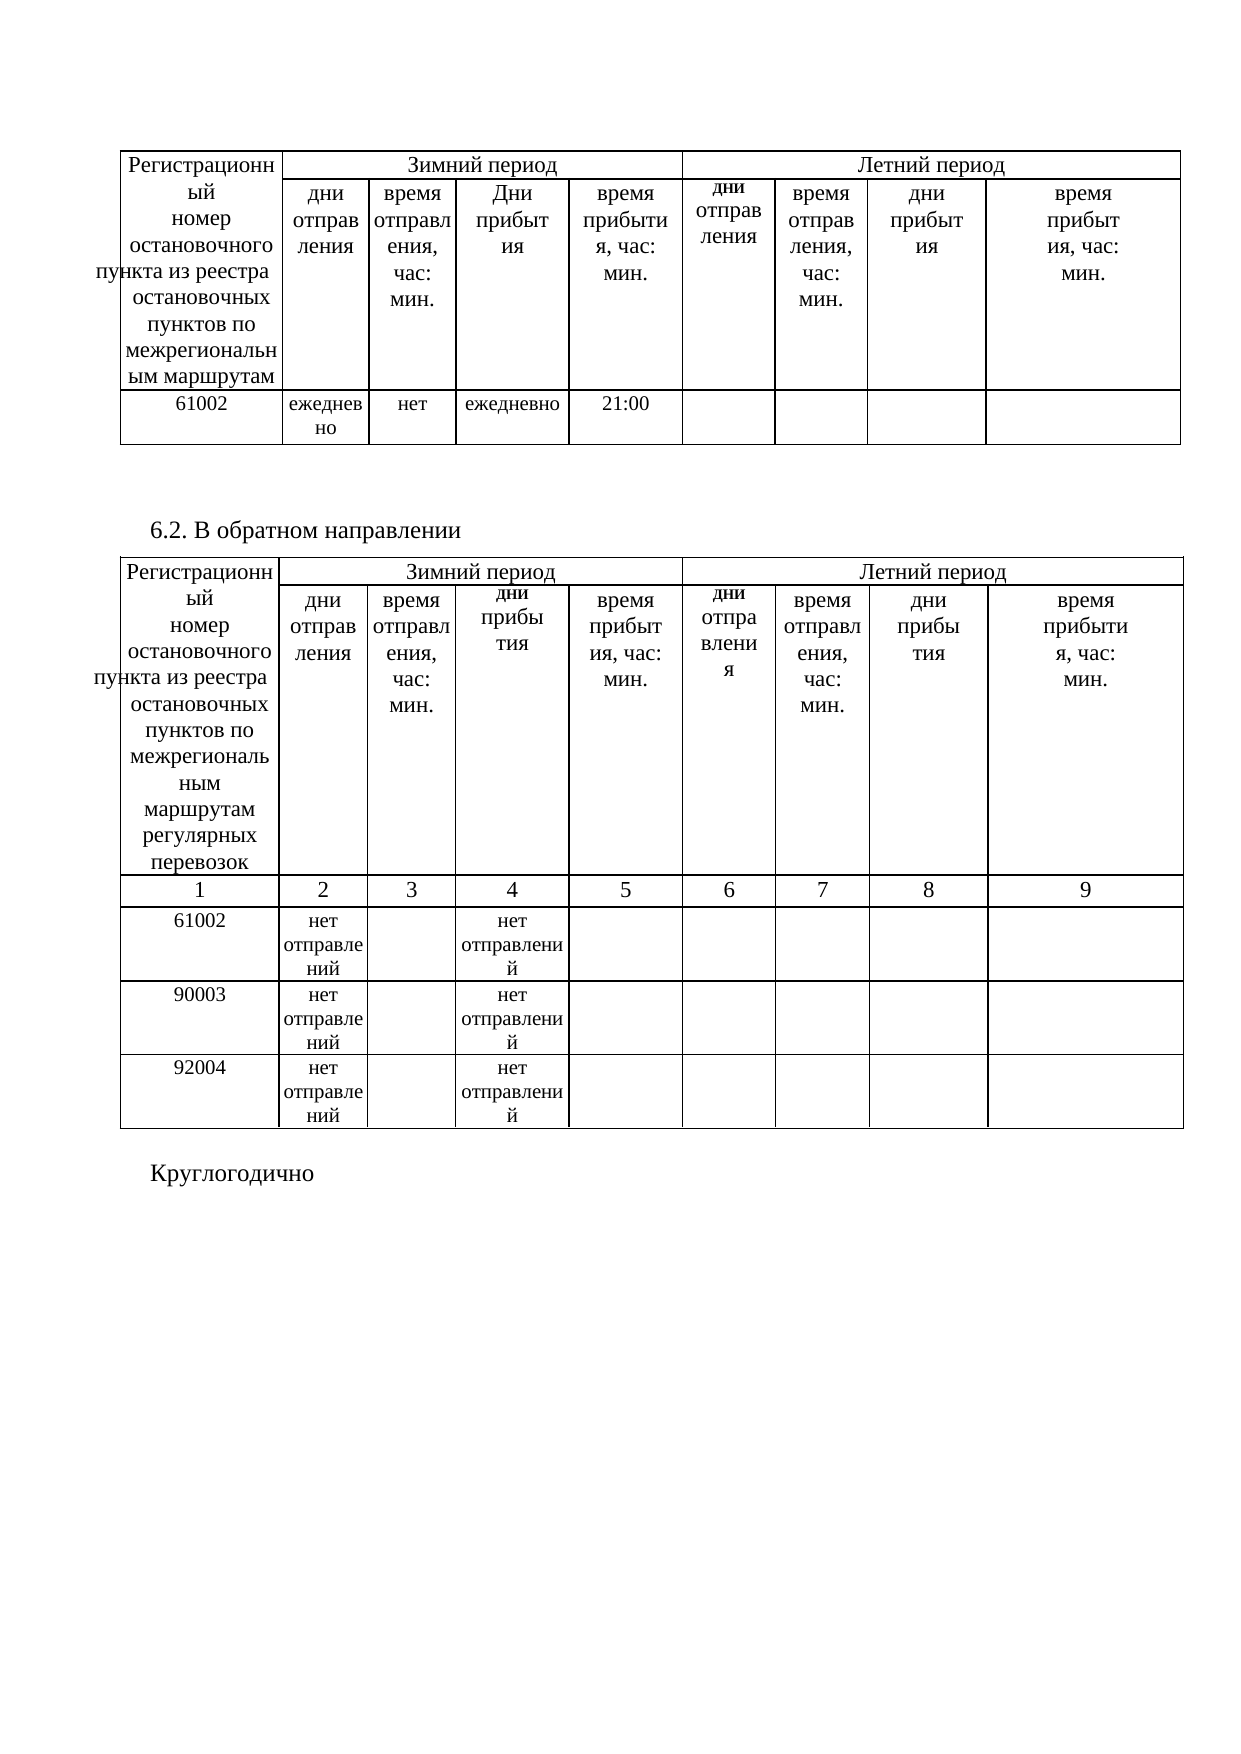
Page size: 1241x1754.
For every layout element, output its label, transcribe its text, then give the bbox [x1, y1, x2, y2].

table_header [121, 152, 282, 389]
table_cell нет отправлений [456, 1055, 568, 1127]
table_cell [776, 908, 869, 980]
table_cell время отправл ения, час: мин. [368, 586, 455, 874]
table_cell нет отправлений [456, 908, 568, 980]
table_cell 92004 [121, 1055, 278, 1127]
table_cell [570, 982, 682, 1054]
table_cell нет отправлений [280, 1055, 367, 1127]
table_cell время прибыт ия, час: мин. [570, 586, 682, 874]
table_cell [870, 908, 987, 980]
table_cell [776, 982, 869, 1054]
table_cell 2 [280, 876, 367, 906]
table_header Регистрационный номер остановочного пункта из реестра остановочных пунктов по межрегиональным маршрутам регулярных перевозок [121, 558, 278, 874]
table_cell 1 [121, 876, 278, 906]
table_cell [683, 1055, 775, 1127]
table_cell [776, 1055, 869, 1127]
table_cell [870, 982, 987, 1054]
table_cell [987, 391, 1180, 444]
table_cell дни прибыт ия [868, 180, 985, 389]
table_cell нет [370, 391, 455, 444]
table_cell время прибыти я, час: мин. [570, 180, 682, 389]
table_cell время прибыт ия, час: мин. [987, 180, 1180, 389]
table_cell [368, 1055, 455, 1127]
table_cell 7 [776, 876, 869, 906]
text 6.2. В обратном направлении [150, 515, 1090, 544]
table_cell 6 [683, 876, 775, 906]
table_cell [683, 908, 775, 980]
table_cell ежедневно [283, 391, 368, 444]
table_cell 90003 [121, 982, 278, 1054]
table_cell [368, 982, 455, 1054]
table_cell нет отправлений [456, 982, 568, 1054]
table_cell 8 [870, 876, 987, 906]
table_cell [989, 982, 1183, 1054]
table_cell [683, 391, 774, 444]
table_cell [776, 391, 867, 444]
table_header Зимний период [283, 152, 682, 178]
table_cell нет отправлений [280, 908, 367, 980]
table_cell [368, 908, 455, 980]
table_cell [989, 908, 1183, 980]
table_header Зимний период [280, 558, 682, 584]
table_cell 4 [456, 876, 568, 906]
table_cell [570, 1055, 682, 1127]
table_cell [570, 908, 682, 980]
table_cell Дни прибыт ия [457, 180, 568, 389]
table_cell время отправ ления, час: мин. [776, 180, 867, 389]
table_cell [870, 1055, 987, 1127]
table_cell 3 [368, 876, 455, 906]
table_cell ДНИ прибы тия [456, 586, 568, 874]
table_cell время прибыти я, час: мин. [989, 586, 1183, 874]
table_cell дни отправ ления [283, 180, 368, 389]
table_cell ДНИ отправ ления [683, 180, 774, 389]
table_cell 61002 [121, 908, 278, 980]
table_cell нет отправлений [280, 982, 367, 1054]
table_cell ежедневно [457, 391, 568, 444]
table_cell [989, 1055, 1183, 1127]
table_cell время отправл ения, час: мин. [370, 180, 455, 389]
text Круглогодично [150, 1158, 1090, 1186]
table_cell ДНИ отпра влени я [683, 586, 775, 874]
table_cell [868, 391, 985, 444]
table_cell время отправл ения, час: мин. [776, 586, 869, 874]
table_header Летний период [683, 152, 1180, 178]
table_cell 5 [570, 876, 682, 906]
table_cell 61002 [121, 391, 282, 444]
table_cell 9 [989, 876, 1183, 906]
table_cell дни прибы тия [870, 586, 987, 874]
table_cell 21:00 [570, 391, 682, 444]
table_cell дни отправ ления [280, 586, 367, 874]
table_header Летний период [683, 558, 1183, 584]
table_cell [683, 982, 775, 1054]
